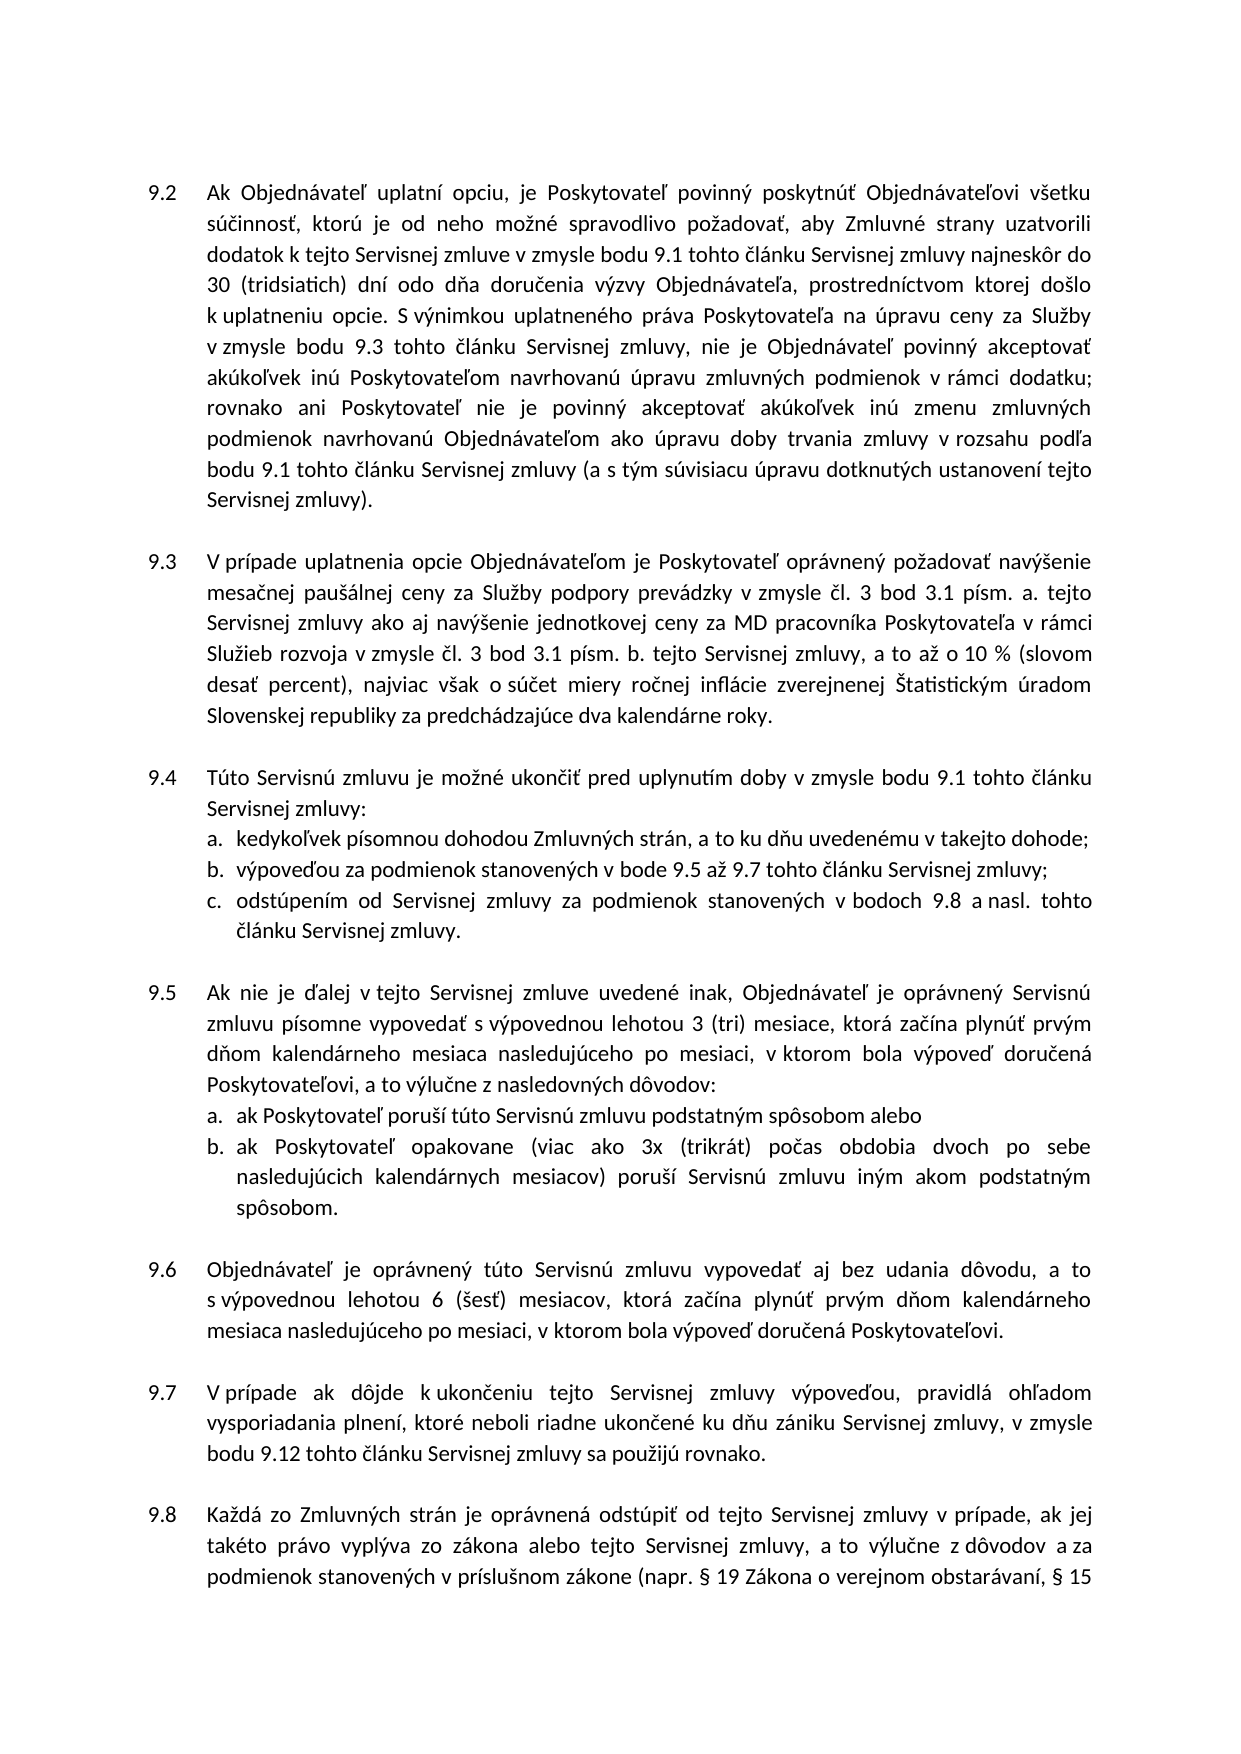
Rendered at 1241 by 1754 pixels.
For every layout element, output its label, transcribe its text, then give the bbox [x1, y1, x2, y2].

list Ak nie je ďalej v tejto Servisnej zmluve uvedené inak, Objednávateľ je oprávnený Servisnú zmluvu písomne vypovedať s výpovednou lehotou 3 (tri) mesiace, ktorá začína plynúť prvým dňom kalendárneho mesiaca nasledujúceho po mesiaci, v ktorom bola výpoveď doručená Poskytovateľovi, a to výlučne z nasledovných dôvodov: [148, 978, 1093, 1098]
list Ak Objednávateľ uplatní opciu, je Poskytovateľ povinný poskytnúť Objednávateľovi všetku súčinnosť, ktorú je od neho možné spravodlivo požadovať, aby Zmluvné strany uzatvorili dodatok k tejto Servisnej zmluve v zmysle bodu 9.1 tohto článku Servisnej zmluvy najneskôr do 30 (tridsiatich) dní odo dňa doručenia výzvy Objednávateľa, prostredníctvom ktorej došlo k uplatneniu opcie. S výnimkou uplatneného práva Poskytovateľa na úpravu ceny za Služby v zmysle bodu 9.3 tohto článku Servisnej zmluvy, nie je Objednávateľ povinný akceptovať akúkoľvek inú Poskytovateľom navrhovanú úpravu zmluvných podmienok v rámci dodatku; rovnako ani Poskytovateľ nie je povinný akceptovať akúkoľvek inú zmenu zmluvných podmienok navrhovanú Objednávateľom ako úpravu doby trvania zmluvy v rozsahu podľa bodu 9.1 tohto článku Servisnej zmluvy (a s tým súvisiacu úpravu dotknutých ustanovení tejto Servisnej zmluvy). [148, 178, 1093, 514]
list ak Poskytovateľ poruší túto Servisnú zmluvu podstatným spôsobom alebo [207, 1101, 1093, 1129]
list Objednávateľ je oprávnený túto Servisnú zmluvu vypovedať aj bez udania dôvodu, a to s výpovednou lehotou 6 (šesť) mesiacov, ktorá začína plynúť prvým dňom kalendárneho mesiaca nasledujúceho po mesiaci, v ktorom bola výpoveď doručená Poskytovateľovi. [148, 1255, 1093, 1344]
list odstúpením od Servisnej zmluvy za podmienok stanovených v bodoch 9.8 a nasl. tohto článku Servisnej zmluvy. [207, 886, 1093, 945]
list ak Poskytovateľ opakovane (viac ako 3x (trikrát) počas obdobia dvoch po sebe nasledujúcich kalendárnych mesiacov) poruší Servisnú zmluvu iným akom podstatným spôsobom. [207, 1132, 1093, 1221]
list Túto Servisnú zmluvu je možné ukončiť pred uplynutím doby v zmysle bodu 9.1 tohto článku Servisnej zmluvy: [148, 763, 1093, 822]
list kedykoľvek písomnou dohodou Zmluvných strán, a to ku dňu uvedenému v takejto dohode; [207, 824, 1093, 852]
list V prípade uplatnenia opcie Objednávateľom je Poskytovateľ oprávnený požadovať navýšenie mesačnej paušálnej ceny za Služby podpory prevádzky v zmysle čl. 3 bod 3.1 písm. a. tejto Servisnej zmluvy ako aj navýšenie jednotkovej ceny za MD pracovníka Poskytovateľa v rámci Služieb rozvoja v zmysle čl. 3 bod 3.1 písm. b. tejto Servisnej zmluvy, a to až o 10 % (slovom desať percent), najviac však o súčet miery ročnej inflácie zverejnenej Štatistickým úradom Slovenskej republiky za predchádzajúce dva kalendárne roky. [148, 547, 1093, 729]
list výpoveďou za podmienok stanovených v bode 9.5 až 9.7 tohto článku Servisnej zmluvy; [207, 855, 1093, 883]
list V prípade ak dôjde k ukončeniu tejto Servisnej zmluvy výpoveďou, pravidlá ohľadom vysporiadania plnení, ktoré neboli riadne ukončené ku dňu zániku Servisnej zmluvy, v zmysle bodu 9.12 tohto článku Servisnej zmluvy sa použijú rovnako. [148, 1378, 1093, 1467]
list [148, 1501, 1093, 1590]
